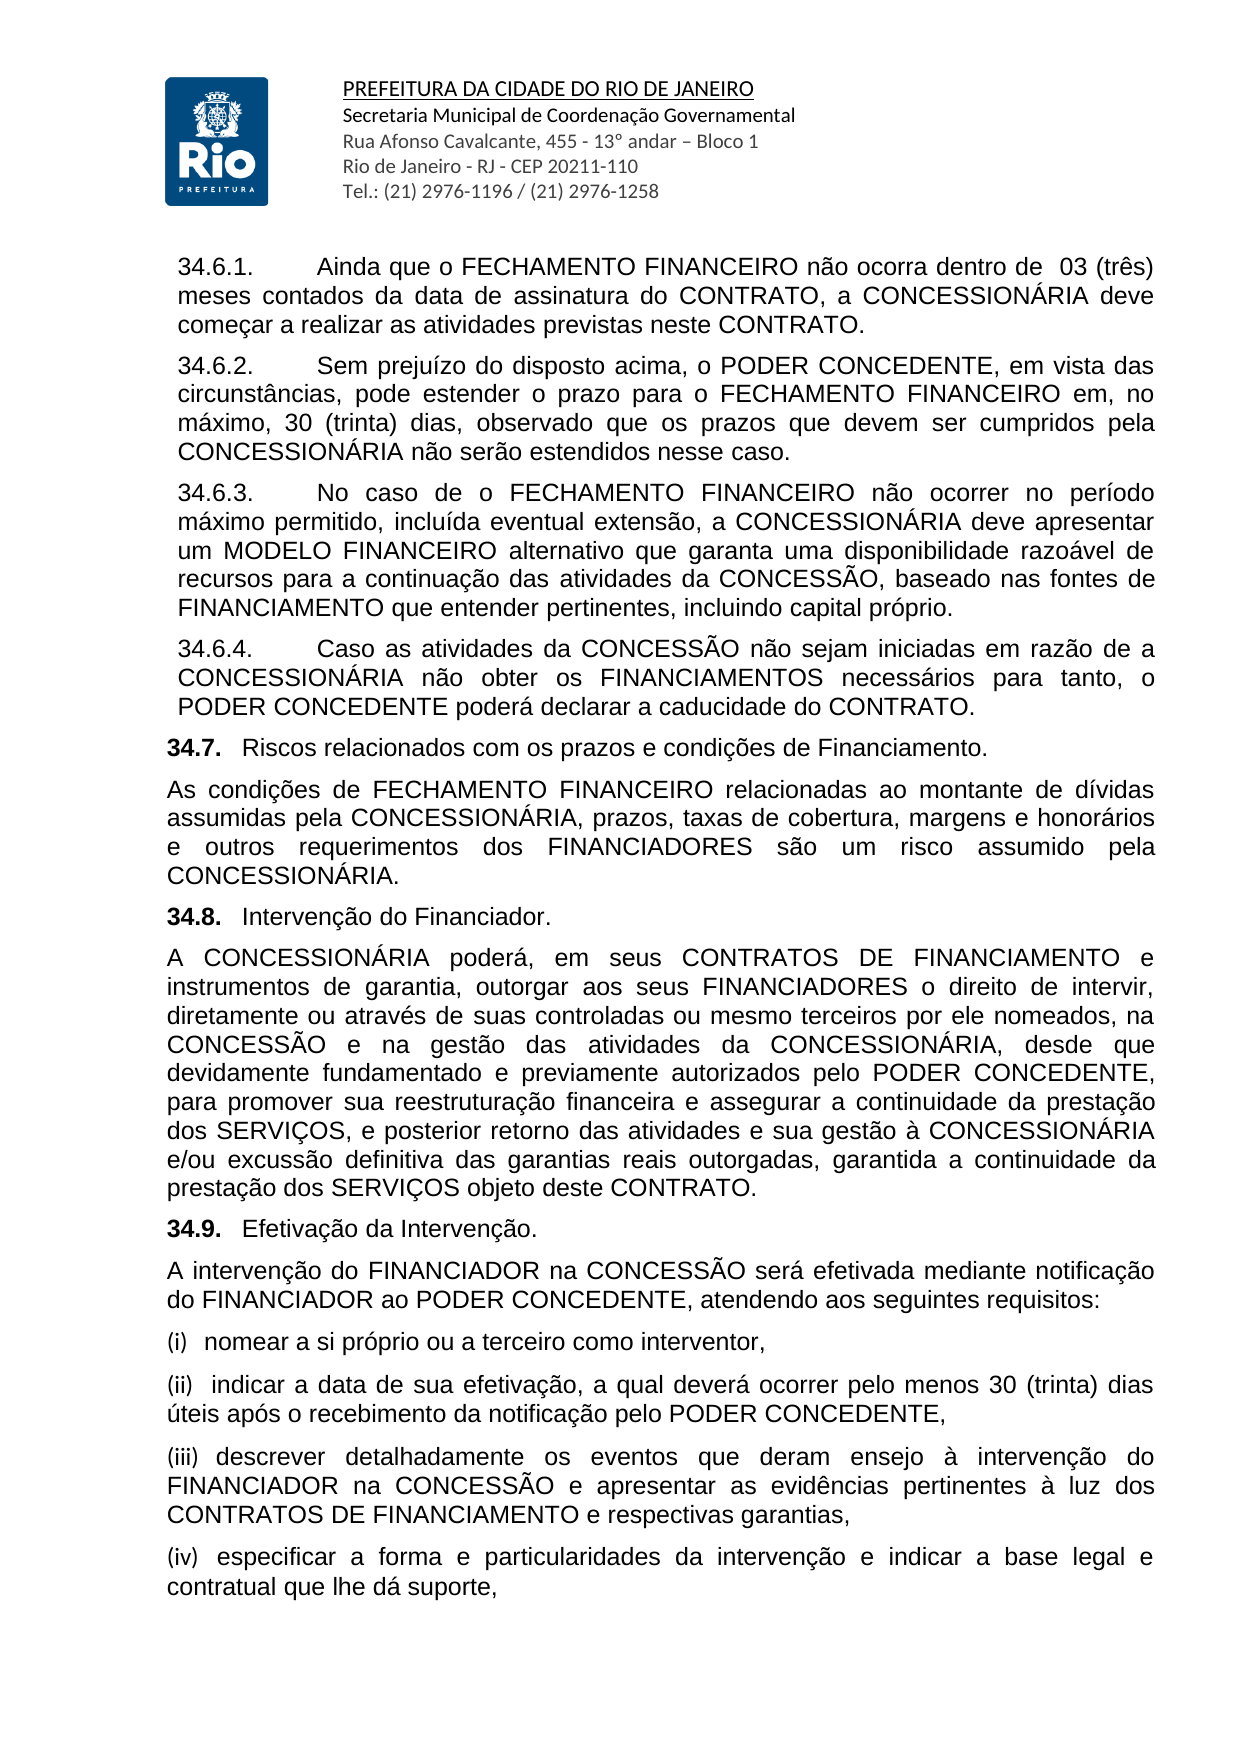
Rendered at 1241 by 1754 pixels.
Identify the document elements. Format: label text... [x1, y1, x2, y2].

list No caso de o FECHAMENTO FINANCEIRO não ocorrer no período máximo permitido, incluída eventual extensão, a CONCESSIONÁRIA deve apresentar um MODELO FINANCEIRO alternativo que garanta uma disponibilidade razoável de recursos para a continuação das atividades da CONCESSÃO, baseado nas fontes de FINANCIAMENTO que entender pertinentes, incluindo capital próprio. [177, 478, 1156, 622]
picture [165, 77, 269, 206]
list Sem prejuízo do disposto acima, o PODER CONCEDENTE, em vista das circunstâncias, pode estender o prazo para o FECHAMENTO FINANCEIRO em, no máximo, 30 (trinta) dias, observado que os prazos que devem ser cumpridos pela CONCESSIONÁRIA não serão estendidos nesse caso. [177, 351, 1156, 466]
list descrever detalhadamente os eventos que deram ensejo à intervenção do FINANCIADOR na CONCESSÃO e apresentar as evidências pertinentes à luz dos CONTRATOS DE FINANCIAMENTO e respectivas garantias, [167, 1441, 1156, 1529]
list Caso as atividades da CONCESSÃO não sejam iniciadas em razão de a CONCESSIONÁRIA não obter os FINANCIAMENTOS necessários para tanto, o PODER CONCEDENTE poderá declarar a caducidade do CONTRATO. [177, 634, 1156, 721]
list especificar a forma e particularidades da intervenção e indicar a base legal e contratual que lhe dá suporte, [167, 1541, 1156, 1600]
list Riscos relacionados com os prazos e condições de Financiamento. [167, 733, 1156, 762]
list Intervenção do Financiador. [167, 902, 1156, 931]
text As condições de FECHAMENTO FINANCEIRO relacionadas ao montante de dívidas assumidas pela CONCESSIONÁRIA, prazos, taxas de cobertura, margens e honorários e outros requerimentos dos FINANCIADORES são um risco assumido pela CONCESSIONÁRIA. [167, 774, 1156, 889]
text A CONCESSIONÁRIA poderá, em seus CONTRATOS DE FINANCIAMENTO e instrumentos de garantia, outorgar aos seus FINANCIADORES o direito de intervir, diretamente ou através de suas controladas ou mesmo terceiros por ele nomeados, na CONCESSÃO e na gestão das atividades da CONCESSIONÁRIA, desde que devidamente fundamentado e previamente autorizados pelo PODER CONCEDENTE, para promover sua reestruturação financeira e assegurar a continuidade da prestação dos SERVIÇOS, e posterior retorno das atividades e sua gestão à CONCESSIONÁRIA e/ou excussão definitiva das garantias reais outorgadas, garantida a continuidade da prestação dos SERVIÇOS objeto deste CONTRATO. [167, 943, 1156, 1202]
list indicar a data de sua efetivação, a qual deverá ocorrer pelo menos 30 (trinta) dias úteis após o recebimento da notificação pelo PODER CONCEDENTE, [167, 1369, 1156, 1428]
text A intervenção do FINANCIADOR na CONCESSÃO será efetivada mediante notificação do FINANCIADOR ao PODER CONCEDENTE, atendendo aos seguintes requisitos: [167, 1256, 1156, 1313]
list nomear a si próprio ou a terceiro como interventor, [167, 1326, 1156, 1356]
list Efetivação da Intervenção. [167, 1214, 1156, 1243]
list Ainda que o FECHAMENTO FINANCEIRO não ocorra dentro de 03 (três) meses contados da data de assinatura do CONTRATO, a CONCESSIONÁRIA deve começar a realizar as atividades previstas neste CONTRATO. [177, 252, 1156, 338]
